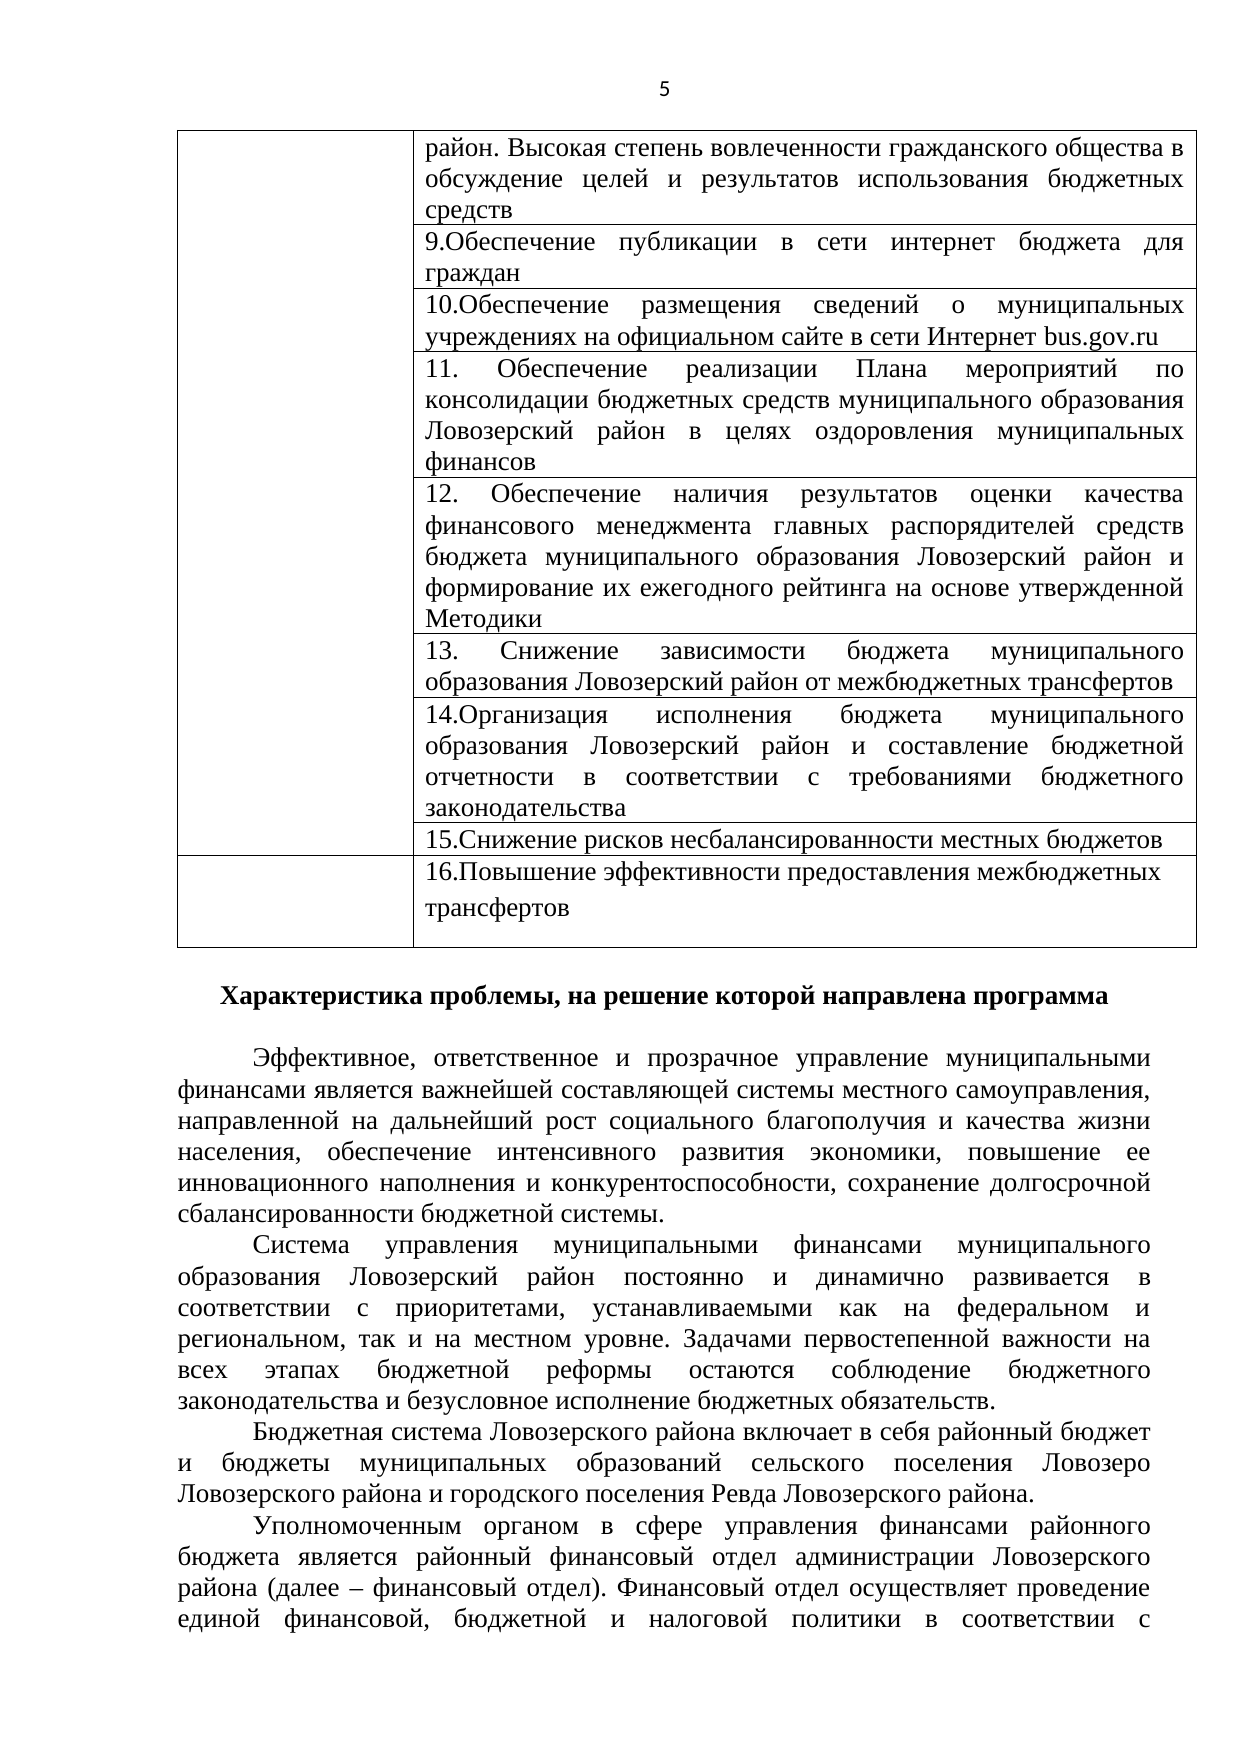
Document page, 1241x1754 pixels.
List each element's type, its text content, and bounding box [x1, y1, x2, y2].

text Бюджетная система Ловозерского района включает в себя районный бюджет и бюджеты муниципальных образований сельского поселения Ловозеро Ловозерского района и городского поселения Ревда Ловозерского района. [177, 1415, 1152, 1509]
table_cell 16.Повышение эффективности предоставления межбюджетных трансфертов [414, 856, 1196, 947]
table_cell 11. Обеспечение реализации Плана мероприятий по консолидации бюджетных средств муниципального образования Ловозерский район в целях оздоровления муниципальных финансов [414, 352, 1196, 477]
table_cell 12. Обеспечение наличия результатов оценки качества финансового менеджмента главных распорядителей средств бюджета муниципального образования Ловозерский район и формирование их ежегодного рейтинга на основе утвержденной Методики [414, 478, 1196, 633]
table_cell [178, 856, 413, 947]
table_cell 10.Обеспечение размещения сведений о муниципальных учреждениях на официальном сайте в сети Интернет bus.gov.ru [414, 289, 1196, 351]
text Эффективное, ответственное и прозрачное управление муниципальными финансами является важнейшей составляющей системы местного самоуправления, направленной на дальнейший рост социального благополучия и качества жизни населения, обеспечение интенсивного развития экономики, повышение ее инновационного наполнения и конкурентоспособности, сохранение долгосрочной сбалансированности бюджетной системы. [177, 1042, 1152, 1228]
table_cell 14.Организация исполнения бюджета муниципального образования Ловозерский район и составление бюджетной отчетности в соответствии с требованиями бюджетного законодательства [414, 698, 1196, 822]
table_cell 9.Обеспечение публикации в сети интернет бюджета для граждан [414, 225, 1196, 288]
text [177, 1509, 1152, 1633]
table_cell 13. Снижение зависимости бюджета муниципального образования Ловозерский район от межбюджетных трансфертов [414, 634, 1196, 697]
text Характеристика проблемы, на решение которой направлена программа [177, 979, 1152, 1010]
text Система управления муниципальными финансами муниципального образования Ловозерский район постоянно и динамично развивается в соответствии с приоритетами, устанавливаемыми как на федеральном и региональном, так и на местном уровне. Задачами первостепенной важности на всех этапах бюджетной реформы остаются соблюдение бюджетного законодательства и безусловное исполнение бюджетных обязательств. [177, 1228, 1152, 1415]
table_cell 15.Снижение рисков несбалансированности местных бюджетов [414, 823, 1196, 854]
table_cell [414, 131, 1196, 224]
